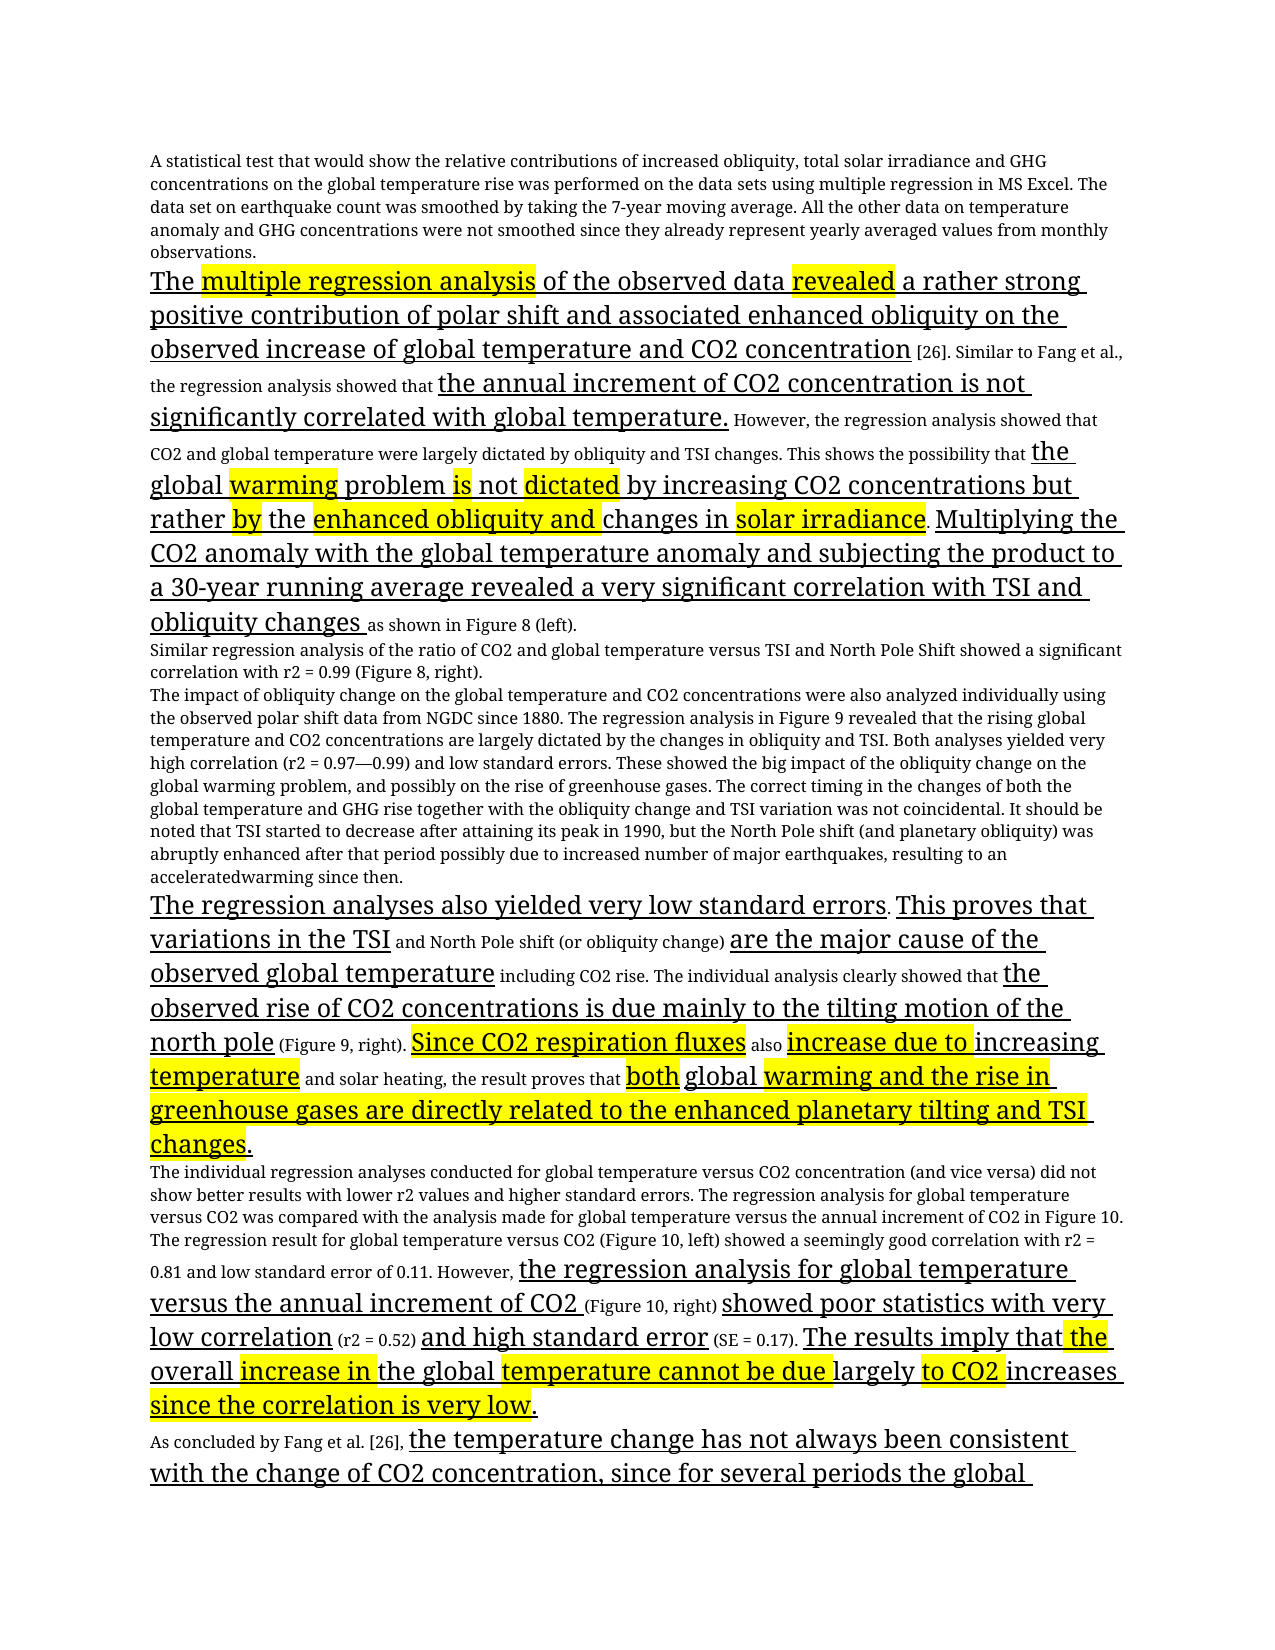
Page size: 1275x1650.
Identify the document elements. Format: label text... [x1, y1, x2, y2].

text The multiple regression analysis of the observed data revealed a rather strong positive contribution of polar shift and associated enhanced obliquity on the observed increase of global temperature and CO2 concentration [26]. Similar to Fang et al., the regression analysis showed that the annual increment of CO2 concentration is not significantly correlated with global temperature. However, the regression analysis showed that CO2 and global temperature were largely dictated by obliquity and TSI changes. This shows the possibility that the global warming problem is not dictated by increasing CO2 concentrations but rather by the enhanced obliquity and changes in solar irradiance. Multiplying the CO2 anomaly with the global temperature anomaly and subjecting the product to a 30-year running average revealed a very significant correlation with TSI and obliquity changes as shown in Figure 8 (left). [150, 263, 1125, 638]
text The regression analyses also yielded very low standard errors. This proves that variations in the TSI and North Pole shift (or obliquity change) are the major cause of the observed global temperature including CO2 rise. The individual analysis clearly showed that the observed rise of CO2 concentrations is due mainly to the tilting motion of the north pole (Figure 9, right). Since CO2 respiration fluxes also increase due to increasing temperature and solar heating, the result proves that both global warming and the rise in greenhouse gases are directly related to the enhanced planetary tilting and TSI changes. [150, 888, 1125, 1161]
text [150, 1422, 1125, 1490]
text Similar regression analysis of the ratio of CO2 and global temperature versus TSI and North Pole Shift showed a significant correlation with r2 = 0.99 (Figure 8, right). [150, 638, 1125, 684]
text The impact of obliquity change on the global temperature and CO2 concentrations were also analyzed individually using the observed polar shift data from NGDC since 1880. The regression analysis in Figure 9 revealed that the rising global temperature and CO2 concentrations are largely dictated by the changes in obliquity and TSI. Both analyses yielded very high correlation (r2 = 0.97—0.99) and low standard errors. These showed the big impact of the obliquity change on the global warming problem, and possibly on the rise of greenhouse gases. The correct timing in the changes of both the global temperature and GHG rise together with the obliquity change and TSI variation was not coincidental. It should be noted that TSI started to decrease after attaining its peak in 1990, but the North Pole shift (and planetary obliquity) was abruptly enhanced after that period possibly due to increased number of major earthquakes, resulting to an acceleratedwarming since then. [150, 684, 1125, 888]
text A statistical test that would show the relative contributions of increased obliquity, total solar irradiance and GHG concentrations on the global temperature rise was performed on the data sets using multiple regression in MS Excel. The data set on earthquake count was smoothed by taking the 7-year moving average. All the other data on temperature anomaly and GHG concentrations were not smoothed since they already represent yearly averaged values from monthly observations. [150, 150, 1125, 263]
text The individual regression analyses conducted for global temperature versus CO2 concentration (and vice versa) did not show better results with lower r2 values and higher standard errors. The regression analysis for global temperature versus CO2 was compared with the analysis made for global temperature versus the annual increment of CO2 in Figure 10. The regression result for global temperature versus CO2 (Figure 10, left) showed a seemingly good correlation with r2 = 0.81 and low standard error of 0.11. However, the regression analysis for global temperature versus the annual increment of CO2 (Figure 10, right) showed poor statistics with very low correlation (r2 = 0.52) and high standard error (SE = 0.17). The results imply that the overall increase in the global temperature cannot be due largely to CO2 increases since the correlation is very low. [150, 1161, 1125, 1422]
